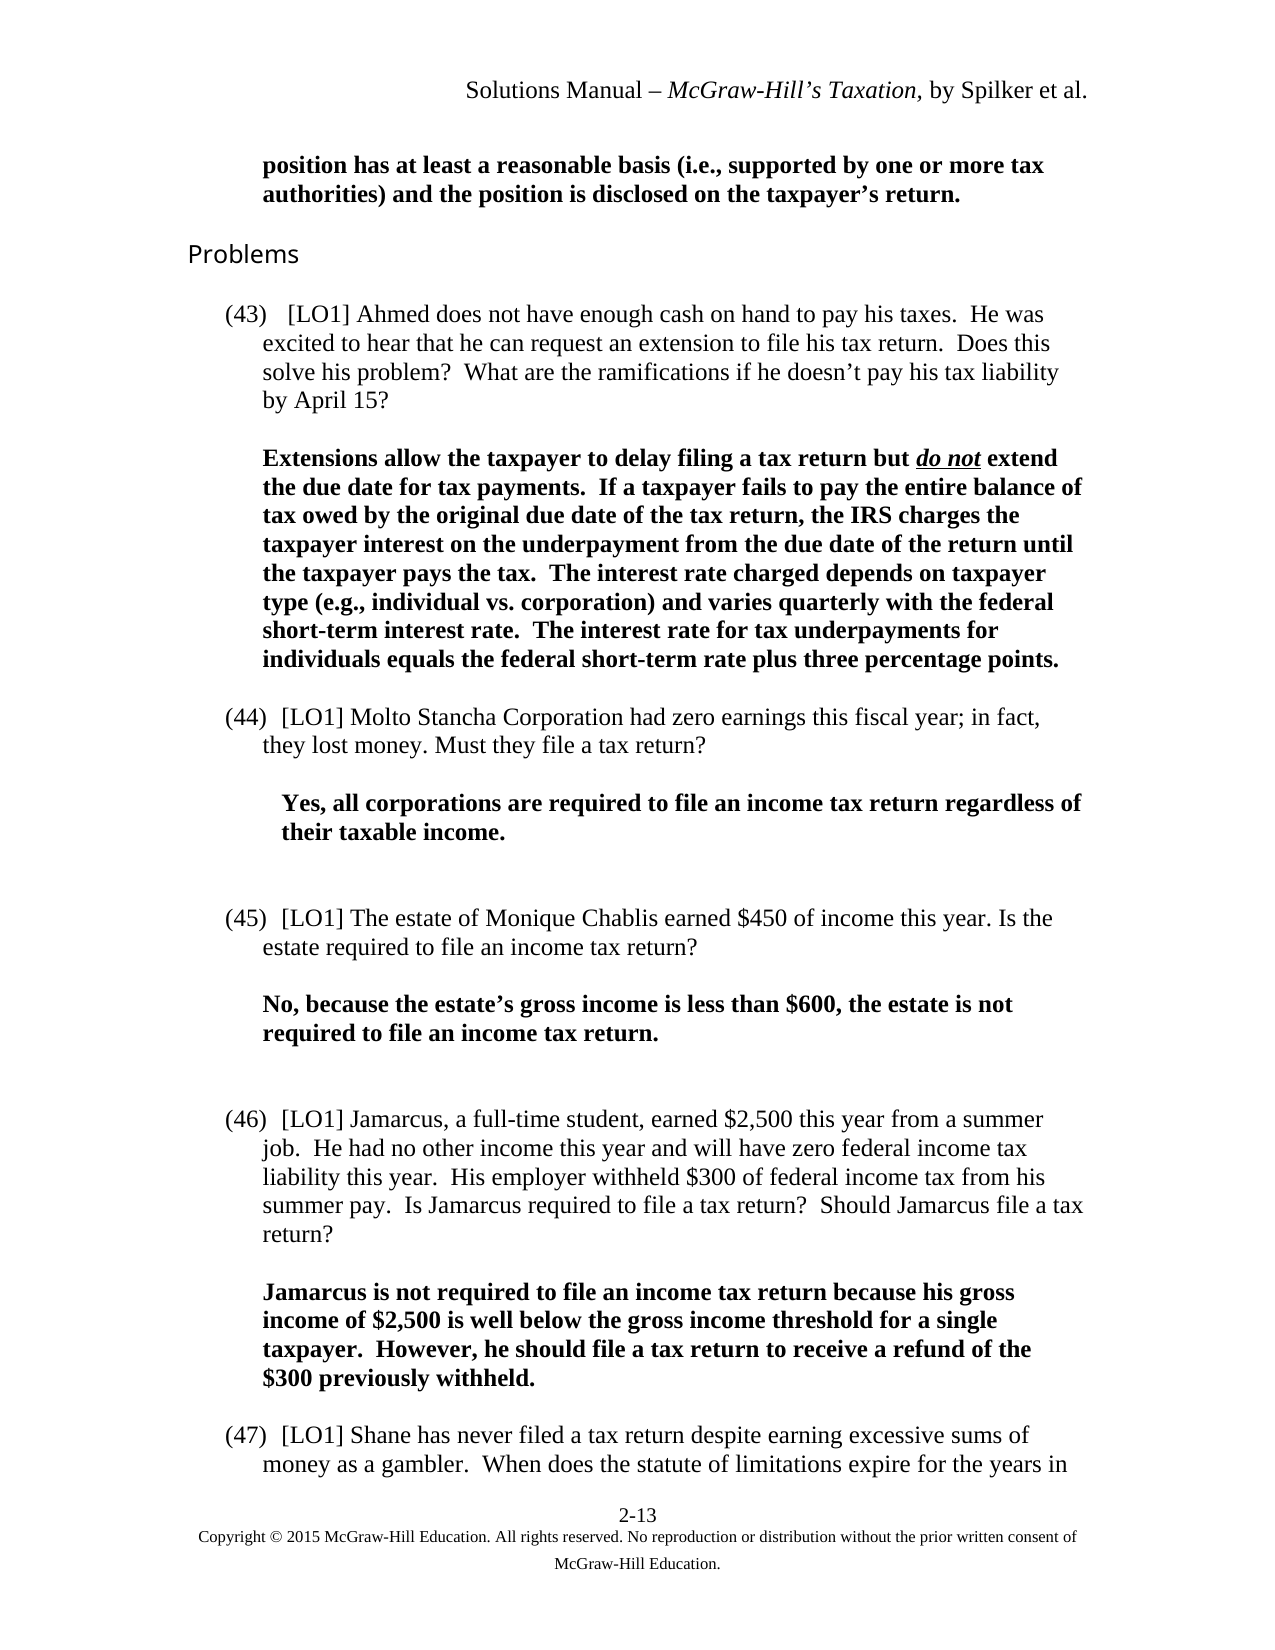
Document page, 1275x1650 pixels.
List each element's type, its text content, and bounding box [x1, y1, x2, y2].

list [LO1] The estate of Monique Chablis earned $450 of income this year. Is the estate required to file an income tax return? [225, 903, 1087, 960]
list [LO1] Ahmed does not have enough cash on hand to pay his taxes. He was excited to hear that he can request an extension to file his tax return. Does this solve his problem? What are the ramifications if he doesn’t pay his tax liability by April 15? Extensions allow the taxpayer to delay filing a tax return but do not extend the due date for tax payments. If a taxpayer fails to pay the entire balance of tax owed by the original due date of the tax return, the IRS charges the taxpayer interest on the underpayment from the due date of the return until the taxpayer pays the tax. The interest rate charged depends on taxpayer type (e.g., individual vs. corporation) and varies quarterly with the federal short-term interest rate. The interest rate for tax underpayments for individuals equals the federal short-term rate plus three percentage points. [225, 299, 1087, 673]
text Problems [187, 236, 1087, 270]
list [LO1] Jamarcus, a full-time student, earned $2,500 this year from a summer job. He had no other income this year and will have zero federal income tax liability this year. His employer withheld $300 of federal income tax from his summer pay. Is Jamarcus required to file a tax return? Should Jamarcus file a tax return? Jamarcus is not required to file an income tax return because his gross income of $2,500 is well below the gross income threshold for a single taxpayer. However, he should file a tax return to receive a refund of the $300 previously withheld. [225, 1104, 1087, 1392]
list [LO1] Molto Stancha Corporation had zero earnings this fiscal year; in fact, they lost money. Must they file a tax return? [225, 702, 1087, 759]
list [225, 1420, 1087, 1478]
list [225, 150, 1087, 207]
text No, because the estate’s gross income is less than $600, the estate is not required to file an income tax return. [262, 989, 1087, 1075]
text Yes, all corporations are required to file an income tax return regardless of their taxable income. [281, 788, 1087, 874]
